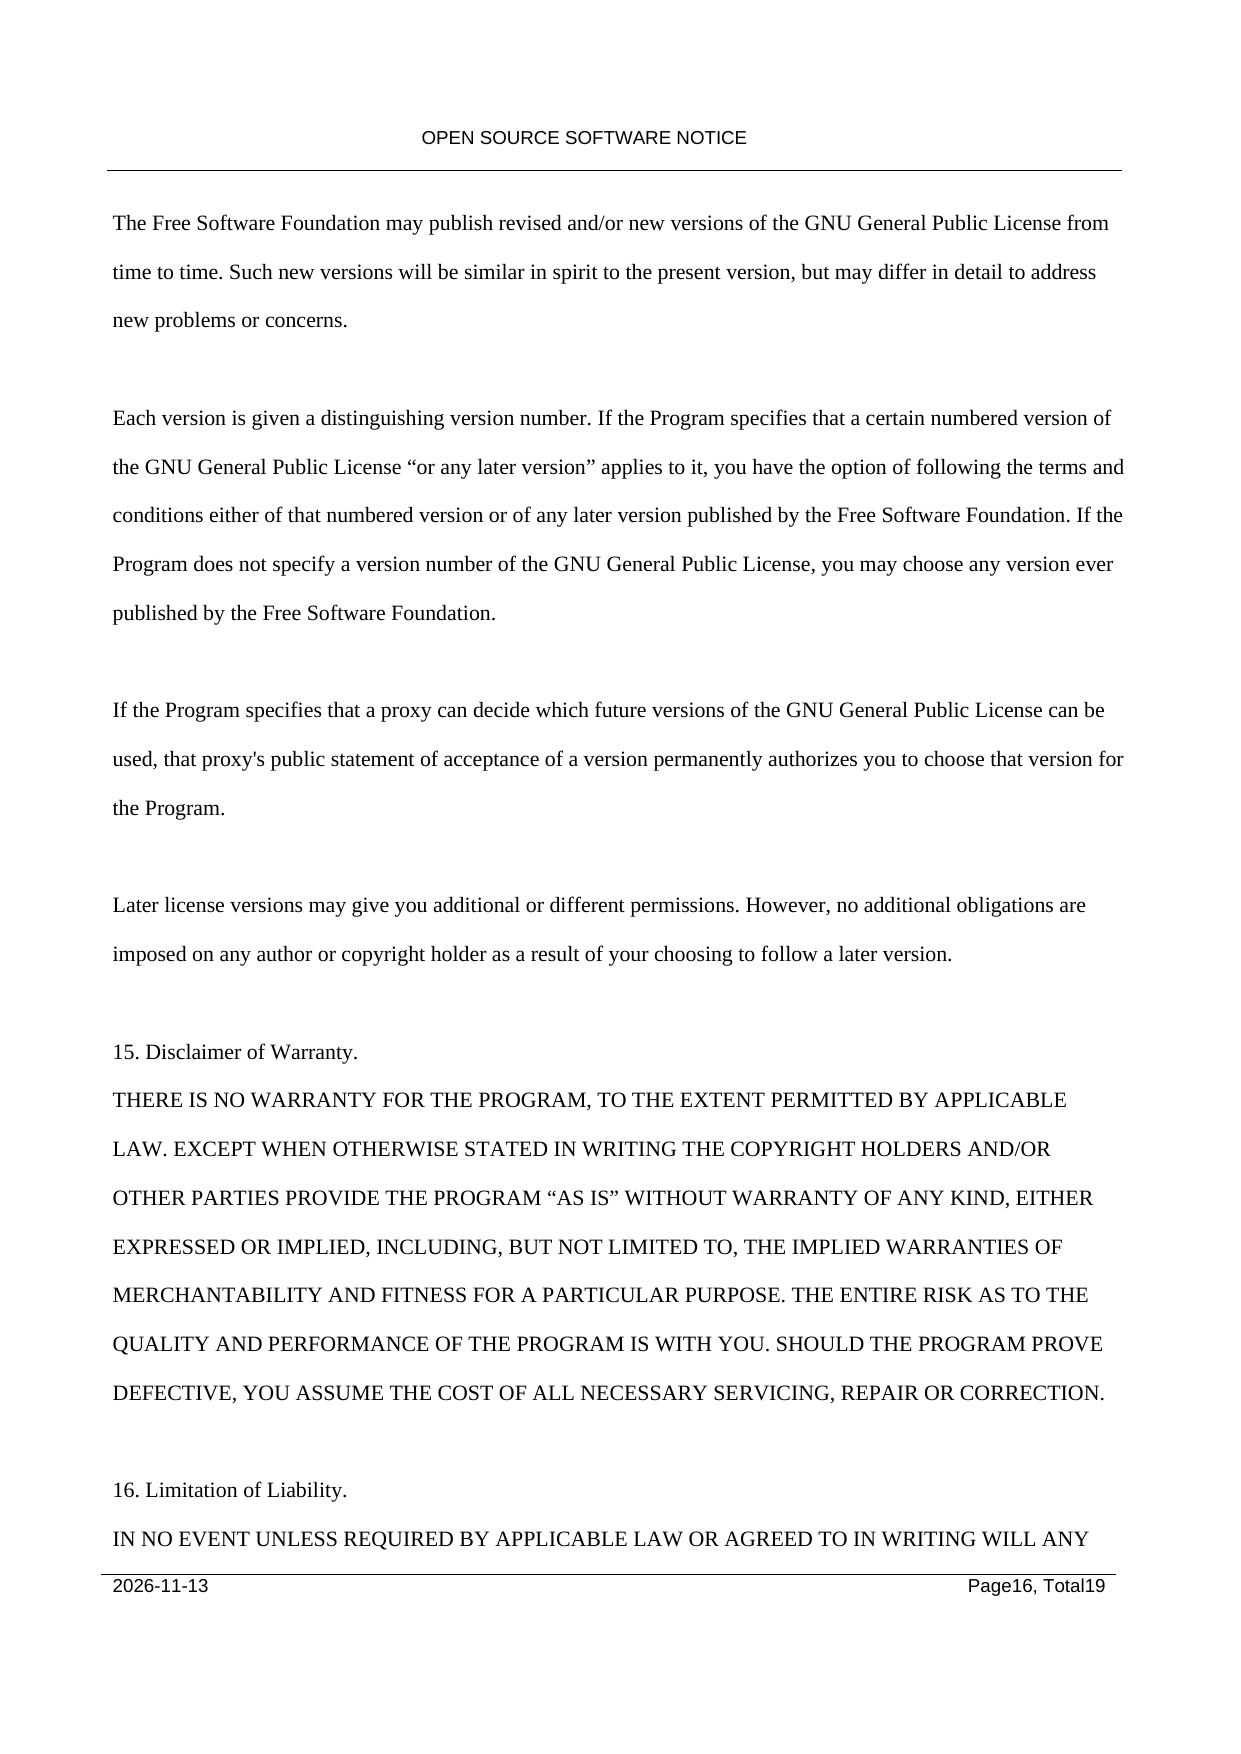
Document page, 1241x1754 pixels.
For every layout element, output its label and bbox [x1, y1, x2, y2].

text [112, 206, 1128, 1555]
